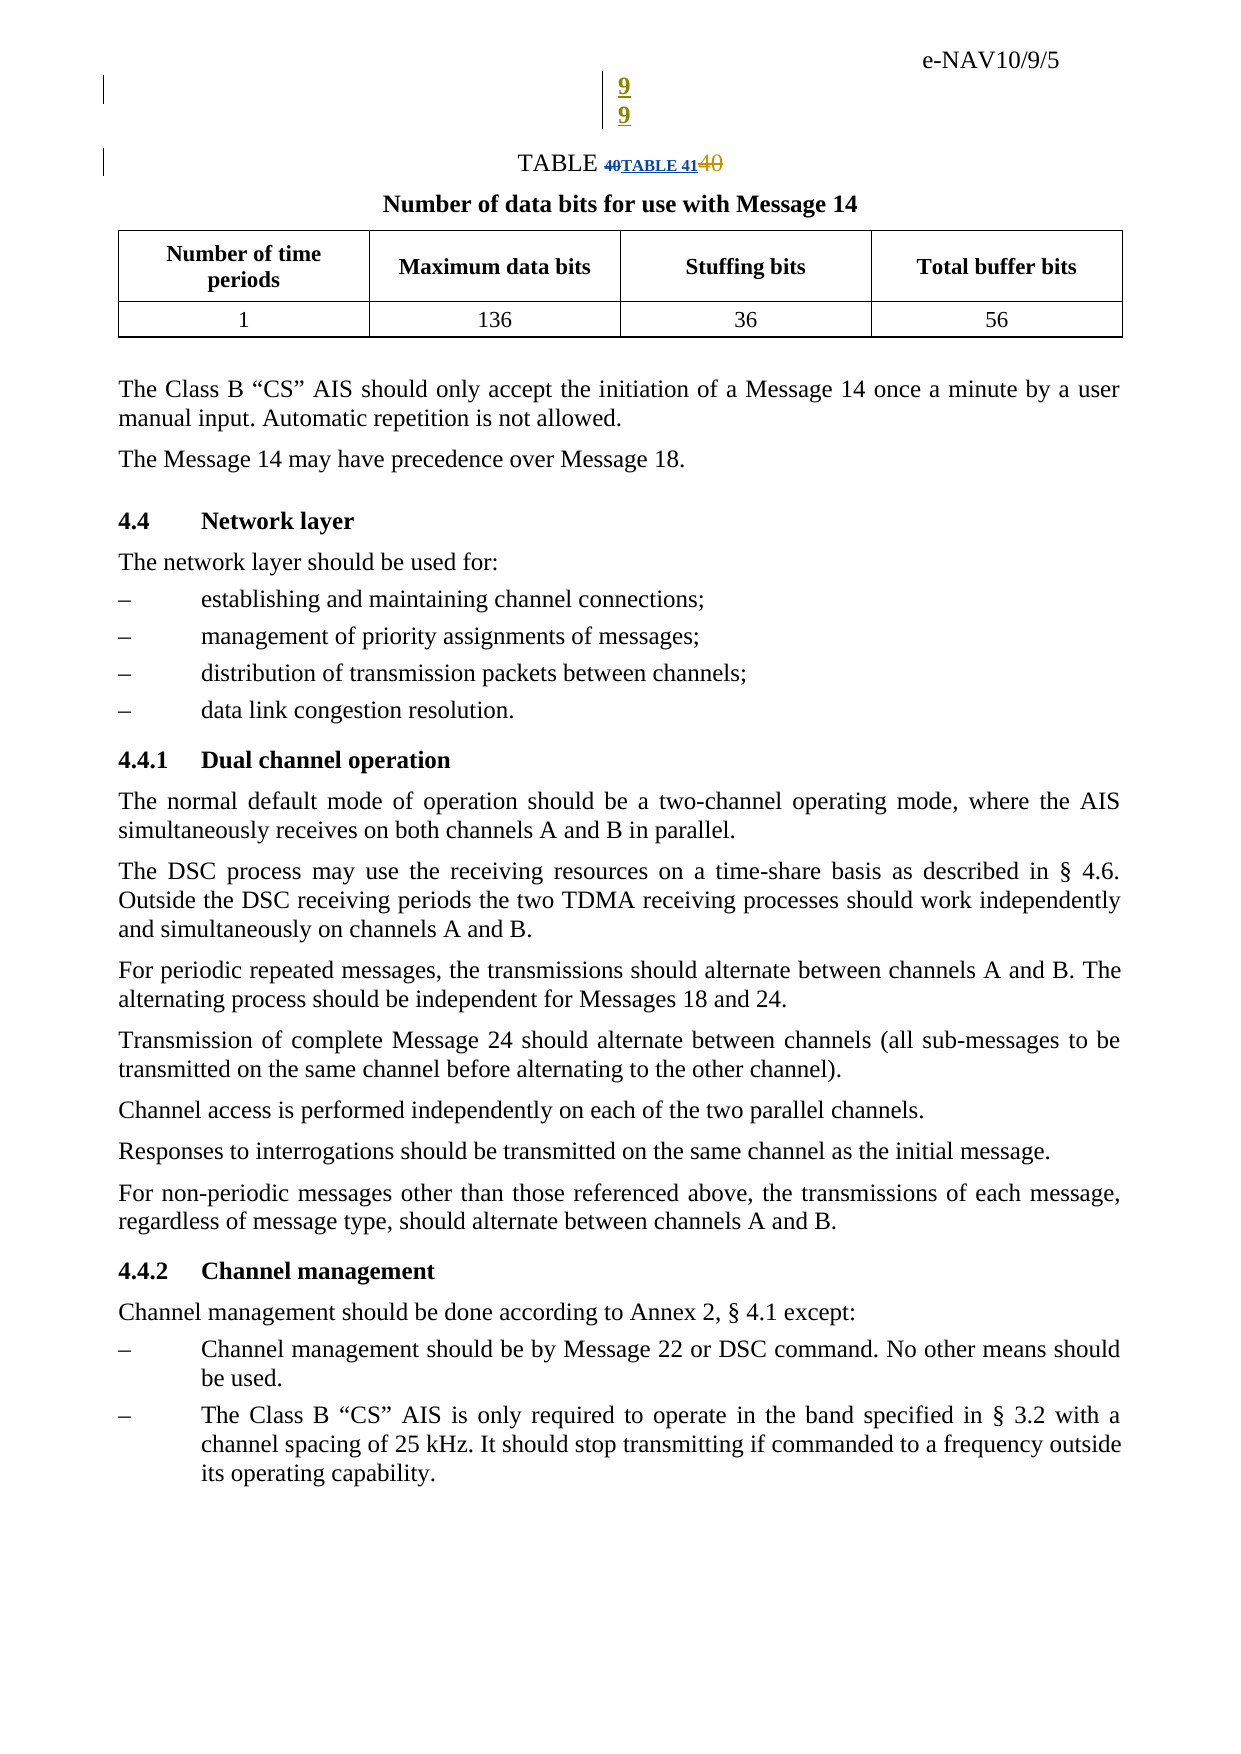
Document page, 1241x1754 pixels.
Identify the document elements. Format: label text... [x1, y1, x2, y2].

text – management of priority assignments of messages; [118, 621, 1122, 650]
text Responses to interrogations should be transmitted on the same channel as the initial message. [118, 1136, 1122, 1165]
text Channel management should be done according to Annex 2, § 4.1 except: [118, 1297, 1122, 1326]
text – Channel management should be by Message 22 or DSC command. No other means should be used. [118, 1334, 1122, 1392]
text The DSC process may use the receiving resources on a time-share basis as described in § 4.6. Outside the DSC receiving periods the two TDMA receiving processes should work independently and simultaneously on channels A and B. [118, 856, 1122, 943]
title Number of data bits for use with Message 14 [118, 189, 1122, 218]
text The Message 14 may have precedence over Message 18. [118, 444, 1122, 473]
text The normal default mode of operation should be a two-channel operating mode, where the AIS simultaneously receives on both channels A and B in parallel. [118, 786, 1122, 844]
text – establishing and maintaining channel connections; [118, 584, 1122, 613]
text The network layer should be used for: [118, 547, 1122, 576]
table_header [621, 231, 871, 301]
text – The Class B “CS” AIS is only required to operate in the band specified in § 3.2 with a channel spacing of 25 kHz. It should stop transmitting if commanded to a frequency outside its operating capability. [118, 1400, 1122, 1486]
text – data link congestion resolution. [118, 696, 1122, 724]
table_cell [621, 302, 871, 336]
text The Class B “CS” AIS should only accept the initiation of a Message 14 once a minute by a user manual input. Automatic repetition is not allowed. [118, 374, 1122, 431]
subtitle 4.4 Network layer [118, 506, 1122, 535]
text TABLE [118, 148, 1122, 176]
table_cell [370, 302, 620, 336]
subtitle 4.4.2 Channel management [118, 1256, 1122, 1285]
text For periodic repeated messages, the transmissions should alternate between channels A and B. The alternating process should be independent for Messages 18 and 24. [118, 955, 1122, 1013]
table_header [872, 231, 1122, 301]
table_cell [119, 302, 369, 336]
text – distribution of transmission packets between channels; [118, 658, 1122, 687]
subtitle 4.4.1 Dual channel operation [118, 745, 1122, 774]
text Channel access is performed independently on each of the two parallel channels. [118, 1095, 1122, 1124]
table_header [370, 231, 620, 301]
text Transmission of complete Message 24 should alternate between channels (all sub-messages to be transmitted on the same channel before alternating to the other channel). [118, 1025, 1122, 1083]
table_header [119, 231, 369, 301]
text For non-periodic messages other than those referenced above, the transmissions of each message, regardless of message type, should alternate between channels A and B. [118, 1178, 1122, 1235]
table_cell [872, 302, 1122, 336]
